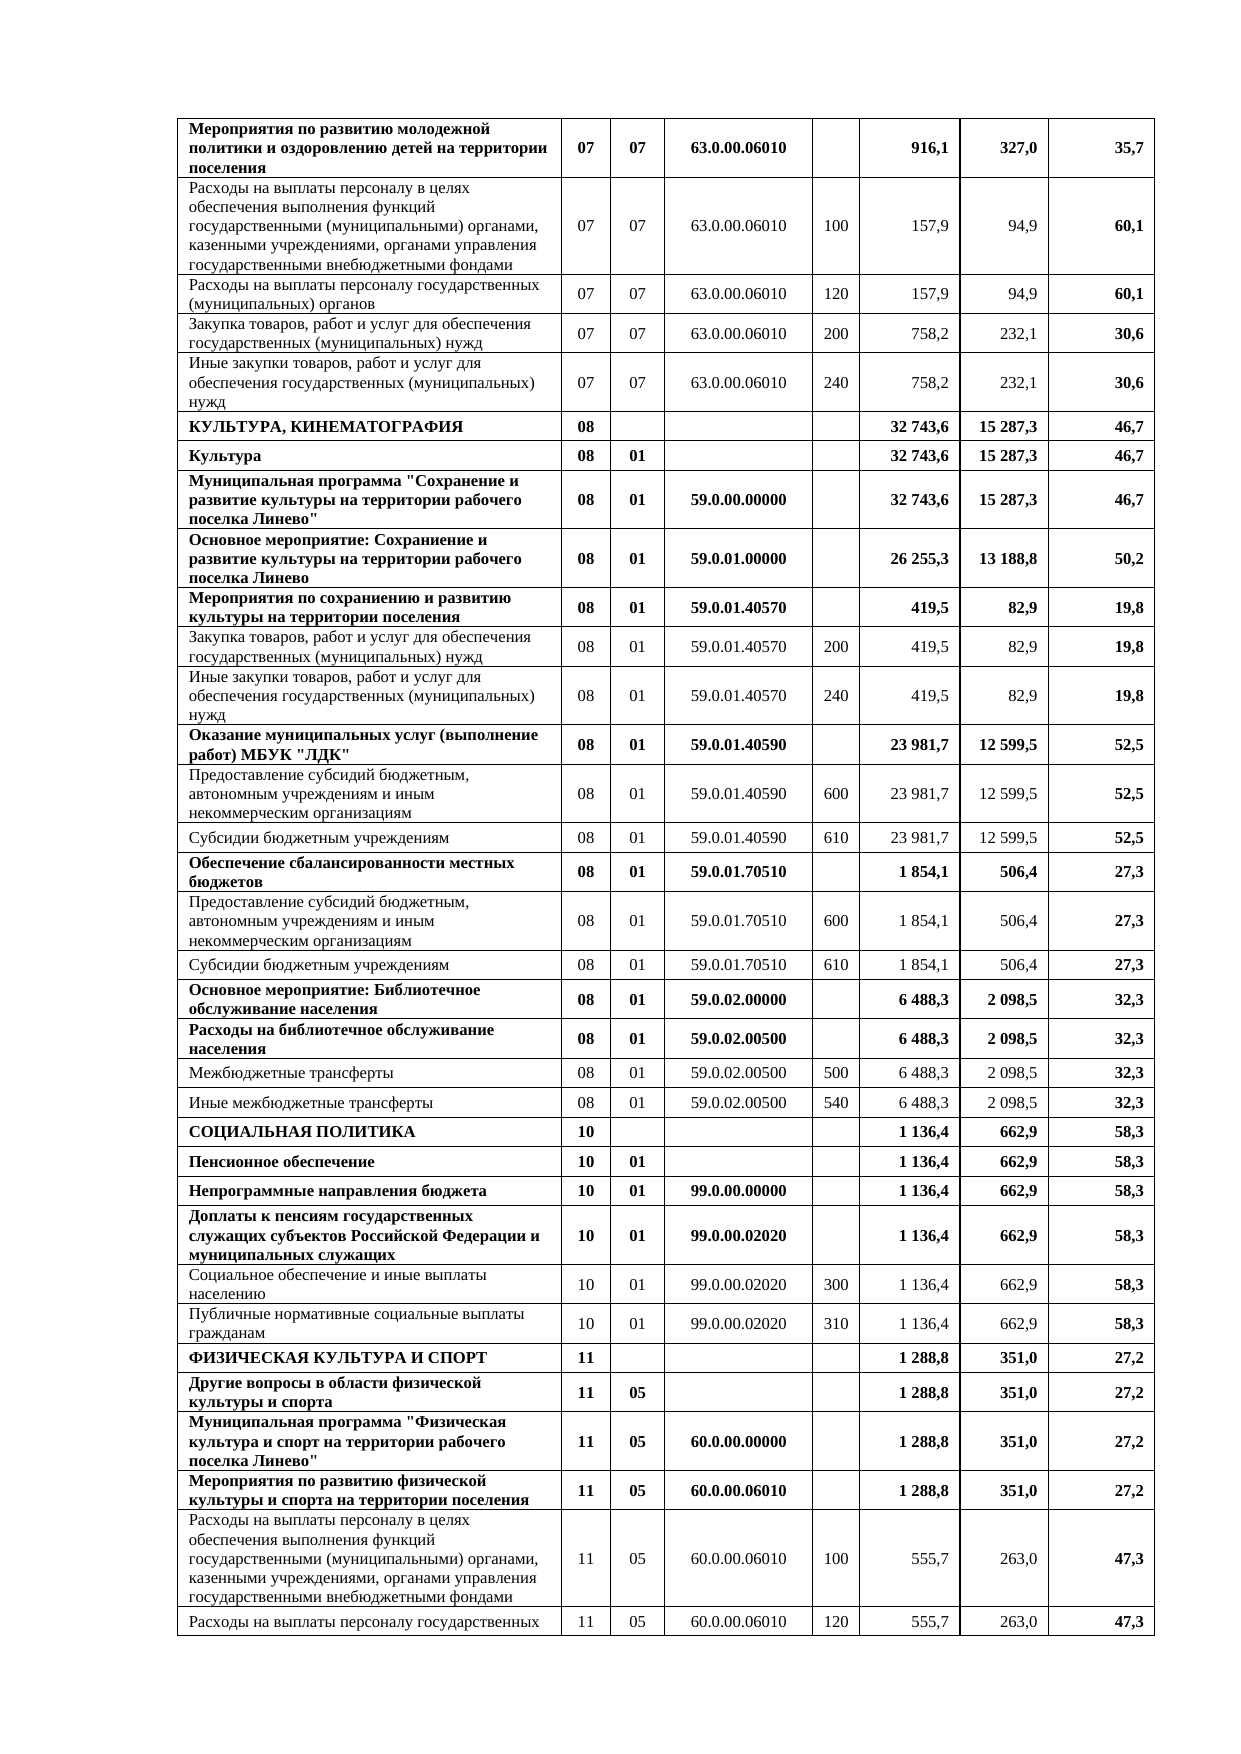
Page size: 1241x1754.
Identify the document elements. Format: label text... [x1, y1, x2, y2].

table_cell 351,0 [961, 1412, 1048, 1470]
table_cell 59.0.01.70510 [665, 951, 812, 979]
table_cell 08 [562, 1019, 610, 1058]
table_cell [813, 1373, 859, 1411]
table_cell 05 [611, 1607, 664, 1635]
table_cell 100 [813, 1510, 859, 1606]
table_cell 63.0.00.06010 [665, 178, 812, 273]
table_cell 60,1 [1049, 275, 1154, 313]
table_cell 94,9 [961, 178, 1048, 273]
table_cell 419,5 [860, 627, 959, 666]
table_cell 662,9 [961, 1206, 1048, 1264]
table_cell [178, 1607, 561, 1635]
table_cell 58,3 [1049, 1206, 1154, 1264]
table_cell 59.0.01.40570 [665, 588, 812, 626]
table_cell 63.0.00.06010 [665, 119, 812, 177]
table_cell 99.0.00.02020 [665, 1265, 812, 1303]
table_cell Мероприятия по сохраниению и развитию культуры на территории поселения [178, 588, 561, 626]
table_cell Предоставление субсидий бюджетным, автономным учреждениям и иным некоммерческим организациям [178, 765, 561, 822]
table_cell Социальное обеспечение и иные выплаты населению [178, 1265, 561, 1303]
table_cell 46,7 [1049, 441, 1154, 470]
table_cell 6 488,3 [860, 1019, 959, 1058]
table_cell 351,0 [961, 1344, 1048, 1372]
table_cell Доплаты к пенсиям государственных служащих субъектов Российской Федерации и муниципальных служащих [178, 1206, 561, 1264]
table_cell [813, 1177, 859, 1205]
table_cell 01 [611, 441, 664, 470]
table_cell 59.0.01.40570 [665, 667, 812, 724]
table_cell 99.0.00.02020 [665, 1304, 812, 1342]
table_cell [813, 980, 859, 1018]
table_cell 1 136,4 [860, 1177, 959, 1205]
table_cell 1 854,1 [860, 951, 959, 979]
table_cell 01 [611, 1088, 664, 1117]
table_cell 610 [813, 951, 859, 979]
table_cell [665, 441, 812, 470]
table_cell 758,2 [860, 314, 959, 352]
table_cell 11 [562, 1344, 610, 1372]
table_cell 08 [562, 980, 610, 1018]
table_cell 600 [813, 765, 859, 822]
table_cell 27,2 [1049, 1373, 1154, 1411]
table_cell Оказание муниципальных услуг (выполнение работ) МБУК "ЛДК" [178, 725, 561, 763]
table_cell 47,3 [1049, 1510, 1154, 1606]
table_cell 351,0 [961, 1471, 1048, 1509]
table_cell 52,5 [1049, 823, 1154, 852]
table_cell 10 [562, 1265, 610, 1303]
table_cell 52,5 [1049, 725, 1154, 763]
table_cell 27,3 [1049, 892, 1154, 949]
table_cell 58,3 [1049, 1304, 1154, 1342]
table_cell Обеспечение сбалансированности местных бюджетов [178, 853, 561, 891]
table_cell 01 [611, 667, 664, 724]
table_cell 47,3 [1049, 1607, 1154, 1635]
table_cell 01 [611, 471, 664, 528]
table_cell [813, 1147, 859, 1176]
table_cell 60.0.00.00000 [665, 1412, 812, 1470]
table_cell 52,5 [1049, 765, 1154, 822]
table_cell 01 [611, 980, 664, 1018]
table_cell 59.0.01.70510 [665, 892, 812, 949]
table_cell 240 [813, 353, 859, 411]
table_cell 82,9 [961, 667, 1048, 724]
table_cell 200 [813, 314, 859, 352]
table_cell 662,9 [961, 1304, 1048, 1342]
table_cell Муниципальная программа "Физическая культура и спорт на территории рабочего поселка Линево" [178, 1412, 561, 1470]
table_cell [813, 119, 859, 177]
table_cell Предоставление субсидий бюджетным, автономным учреждениям и иным некоммерческим организациям [178, 892, 561, 949]
table_cell 10 [562, 1147, 610, 1176]
table_cell 232,1 [961, 353, 1048, 411]
table_cell 120 [813, 275, 859, 313]
table_cell 300 [813, 1265, 859, 1303]
table_cell [813, 1019, 859, 1058]
table_cell 662,9 [961, 1147, 1048, 1176]
table_cell 08 [562, 725, 610, 763]
table_cell 6 488,3 [860, 1088, 959, 1117]
table_cell Иные закупки товаров, работ и услуг для обеспечения государственных (муниципальных) нужд [178, 667, 561, 724]
table_cell 32 743,6 [860, 471, 959, 528]
table_cell 2 098,5 [961, 1059, 1048, 1087]
table_cell ФИЗИЧЕСКАЯ КУЛЬТУРА И СПОРТ [178, 1344, 561, 1372]
table_cell 1 288,8 [860, 1344, 959, 1372]
table_cell 1 288,8 [860, 1412, 959, 1470]
table_cell 1 136,4 [860, 1206, 959, 1264]
table_cell 01 [611, 1147, 664, 1176]
table_cell 08 [562, 823, 610, 852]
table_cell 82,9 [961, 627, 1048, 666]
table_cell 59.0.02.00000 [665, 980, 812, 1018]
table_cell Иные закупки товаров, работ и услуг для обеспечения государственных (муниципальных) нужд [178, 353, 561, 411]
table_cell 01 [611, 529, 664, 587]
table_cell Мероприятия по развитию молодежной политики и оздоровлению детей на территории поселения [178, 119, 561, 177]
table_cell 2 098,5 [961, 1088, 1048, 1117]
table_cell 07 [562, 119, 610, 177]
table_cell 58,3 [1049, 1265, 1154, 1303]
table_cell 1 288,8 [860, 1373, 959, 1411]
table_cell [611, 412, 664, 440]
table_cell 01 [611, 765, 664, 822]
table_cell 59.0.02.00500 [665, 1059, 812, 1087]
table_cell 59.0.01.00000 [665, 529, 812, 587]
table_cell СОЦИАЛЬНАЯ ПОЛИТИКА [178, 1118, 561, 1146]
table_cell 05 [611, 1412, 664, 1470]
table_cell КУЛЬТУРА, КИНЕМАТОГРАФИЯ [178, 412, 561, 440]
table_cell 07 [562, 178, 610, 273]
table_cell 07 [611, 119, 664, 177]
table_cell 10 [562, 1206, 610, 1264]
table_cell 100 [813, 178, 859, 273]
table_cell Расходы на библиотечное обслуживание населения [178, 1019, 561, 1058]
table_cell 662,9 [961, 1118, 1048, 1146]
table_cell 07 [611, 178, 664, 273]
table_cell 08 [562, 892, 610, 949]
table_cell [813, 1471, 859, 1509]
table_cell 08 [562, 588, 610, 626]
table_cell 01 [611, 588, 664, 626]
table_cell [813, 529, 859, 587]
table_cell 12 599,5 [961, 823, 1048, 852]
table_cell 758,2 [860, 353, 959, 411]
table_cell 11 [562, 1373, 610, 1411]
table_cell 27,3 [1049, 853, 1154, 891]
table_cell 10 [562, 1118, 610, 1146]
table_cell 6 488,3 [860, 980, 959, 1018]
table_cell 01 [611, 1265, 664, 1303]
table_cell 59.0.01.40590 [665, 823, 812, 852]
table_cell 59.0.02.00500 [665, 1088, 812, 1117]
table_cell 1 854,1 [860, 853, 959, 891]
table_cell 60.0.00.06010 [665, 1607, 812, 1635]
table_cell 506,4 [961, 892, 1048, 949]
table_cell 01 [611, 951, 664, 979]
table_cell 600 [813, 892, 859, 949]
table_cell 07 [611, 275, 664, 313]
table_cell 10 [562, 1177, 610, 1205]
table_cell Иные межбюджетные трансферты [178, 1088, 561, 1117]
table_cell Основное мероприятие: Сохраниение и развитие культуры на территории рабочего поселка Линево [178, 529, 561, 587]
table_cell [813, 1344, 859, 1372]
table_cell 351,0 [961, 1373, 1048, 1411]
table_cell 59.0.01.40590 [665, 765, 812, 822]
table_cell 506,4 [961, 951, 1048, 979]
table_cell 07 [562, 314, 610, 352]
table_cell [813, 1412, 859, 1470]
table_cell 08 [562, 529, 610, 587]
table_cell 46,7 [1049, 471, 1154, 528]
table_cell 15 287,3 [961, 441, 1048, 470]
table_cell 32,3 [1049, 1088, 1154, 1117]
table_cell 327,0 [961, 119, 1048, 177]
table_cell 12 599,5 [961, 765, 1048, 822]
table_cell 662,9 [961, 1265, 1048, 1303]
table_cell 23 981,7 [860, 823, 959, 852]
table_cell 419,5 [860, 667, 959, 724]
table_cell 32 743,6 [860, 441, 959, 470]
table_cell 32,3 [1049, 1059, 1154, 1087]
table_cell 27,2 [1049, 1412, 1154, 1470]
table_cell 916,1 [860, 119, 959, 177]
table_cell 30,6 [1049, 314, 1154, 352]
table_cell [813, 725, 859, 763]
table_cell 05 [611, 1510, 664, 1606]
table_cell 07 [562, 353, 610, 411]
table_cell 60,1 [1049, 178, 1154, 273]
table_cell 2 098,5 [961, 1019, 1048, 1058]
table_cell 419,5 [860, 588, 959, 626]
table_cell 263,0 [961, 1607, 1048, 1635]
table_cell 99.0.00.02020 [665, 1206, 812, 1264]
table_cell Другие вопросы в области физической культуры и спорта [178, 1373, 561, 1411]
table_cell 63.0.00.06010 [665, 275, 812, 313]
table_cell 2 098,5 [961, 980, 1048, 1018]
table_cell 63.0.00.06010 [665, 353, 812, 411]
table_cell 08 [562, 471, 610, 528]
table_cell 6 488,3 [860, 1059, 959, 1087]
table_cell Основное мероприятие: Библиотечное обслуживание населения [178, 980, 561, 1018]
table_cell 15 287,3 [961, 471, 1048, 528]
table_cell 59.0.01.40570 [665, 627, 812, 666]
table_cell [813, 1118, 859, 1146]
table_cell 58,3 [1049, 1147, 1154, 1176]
table_cell [813, 412, 859, 440]
table_cell Муниципальная программа "Сохранение и развитие культуры на территории рабочего поселка Линево" [178, 471, 561, 528]
table_cell [611, 1344, 664, 1372]
table_cell 19,8 [1049, 588, 1154, 626]
table_cell 60.0.00.06010 [665, 1510, 812, 1606]
table_cell 01 [611, 1019, 664, 1058]
table_cell 27,2 [1049, 1344, 1154, 1372]
table_cell 555,7 [860, 1607, 959, 1635]
table_cell 30,6 [1049, 353, 1154, 411]
table_cell [665, 1373, 812, 1411]
table_cell 500 [813, 1059, 859, 1087]
table_cell 60.0.00.06010 [665, 1471, 812, 1509]
table_cell 08 [562, 441, 610, 470]
table_cell 120 [813, 1607, 859, 1635]
table_cell 59.0.02.00500 [665, 1019, 812, 1058]
table_cell 32,3 [1049, 1019, 1154, 1058]
table_cell 555,7 [860, 1510, 959, 1606]
table_cell 58,3 [1049, 1177, 1154, 1205]
table_cell 263,0 [961, 1510, 1048, 1606]
table_cell 08 [562, 1059, 610, 1087]
table_cell 59.0.01.40590 [665, 725, 812, 763]
table_cell 11 [562, 1607, 610, 1635]
table_cell 240 [813, 667, 859, 724]
table_cell [813, 853, 859, 891]
table_cell 310 [813, 1304, 859, 1342]
table_cell 05 [611, 1471, 664, 1509]
table_cell 08 [562, 1088, 610, 1117]
table_cell [813, 441, 859, 470]
table_cell [813, 588, 859, 626]
table_cell [665, 412, 812, 440]
table_cell 01 [611, 627, 664, 666]
table_cell Непрограммные направления бюджета [178, 1177, 561, 1205]
table_cell 08 [562, 765, 610, 822]
table_cell Межбюджетные трансферты [178, 1059, 561, 1087]
table_cell 1 136,4 [860, 1265, 959, 1303]
table_cell [665, 1344, 812, 1372]
table_cell 99.0.00.00000 [665, 1177, 812, 1205]
table_cell 08 [562, 853, 610, 891]
table_cell 32,3 [1049, 980, 1154, 1018]
table_cell 01 [611, 823, 664, 852]
table_cell 1 288,8 [860, 1471, 959, 1509]
table_cell 662,9 [961, 1177, 1048, 1205]
table_cell 58,3 [1049, 1118, 1154, 1146]
table_cell 1 854,1 [860, 892, 959, 949]
table_cell 63.0.00.06010 [665, 314, 812, 352]
table_cell 07 [562, 275, 610, 313]
table_cell 19,8 [1049, 627, 1154, 666]
table_cell 13 188,8 [961, 529, 1048, 587]
table_cell 157,9 [860, 178, 959, 273]
table_cell 01 [611, 1206, 664, 1264]
table_cell 05 [611, 1373, 664, 1411]
table_cell 19,8 [1049, 667, 1154, 724]
table_cell 08 [562, 951, 610, 979]
table_cell Закупка товаров, работ и услуг для обеспечения государственных (муниципальных) нужд [178, 314, 561, 352]
table_cell 200 [813, 627, 859, 666]
table_cell 1 136,4 [860, 1118, 959, 1146]
table_cell 50,2 [1049, 529, 1154, 587]
table_cell 15 287,3 [961, 412, 1048, 440]
table_cell 01 [611, 1304, 664, 1342]
table_cell 610 [813, 823, 859, 852]
table_cell 540 [813, 1088, 859, 1117]
table_cell 1 136,4 [860, 1304, 959, 1342]
table_cell 27,3 [1049, 951, 1154, 979]
table_cell 1 136,4 [860, 1147, 959, 1176]
table_cell 01 [611, 892, 664, 949]
table_cell 27,2 [1049, 1471, 1154, 1509]
table_cell 506,4 [961, 853, 1048, 891]
table_cell [813, 471, 859, 528]
table_cell Субсидии бюджетным учреждениям [178, 951, 561, 979]
table_cell 26 255,3 [860, 529, 959, 587]
table_cell 94,9 [961, 275, 1048, 313]
table_cell Мероприятия по развитию физической культуры и спорта на территории поселения [178, 1471, 561, 1509]
table_cell Субсидии бюджетным учреждениям [178, 823, 561, 852]
table_cell 232,1 [961, 314, 1048, 352]
table_cell Расходы на выплаты персоналу государственных (муниципальных) органов [178, 275, 561, 313]
table_cell 01 [611, 853, 664, 891]
table_cell 07 [611, 353, 664, 411]
table_cell 59.0.01.70510 [665, 853, 812, 891]
table_cell Пенсионное обеспечение [178, 1147, 561, 1176]
table_cell [611, 1118, 664, 1146]
table_cell 01 [611, 725, 664, 763]
table_cell 10 [562, 1304, 610, 1342]
table_cell 08 [562, 627, 610, 666]
table_cell 07 [611, 314, 664, 352]
table_cell Публичные нормативные социальные выплаты гражданам [178, 1304, 561, 1342]
table_cell [813, 1206, 859, 1264]
table_cell 11 [562, 1471, 610, 1509]
table_cell 59.0.00.00000 [665, 471, 812, 528]
table_cell 08 [562, 667, 610, 724]
table_cell 01 [611, 1059, 664, 1087]
table_cell 08 [562, 412, 610, 440]
table_cell [665, 1118, 812, 1146]
table_cell 12 599,5 [961, 725, 1048, 763]
table_cell 23 981,7 [860, 725, 959, 763]
table_cell 11 [562, 1412, 610, 1470]
table_cell 46,7 [1049, 412, 1154, 440]
table_cell 82,9 [961, 588, 1048, 626]
table_cell 11 [562, 1510, 610, 1606]
table_cell 23 981,7 [860, 765, 959, 822]
table_cell 01 [611, 1177, 664, 1205]
table_cell [665, 1147, 812, 1176]
table_cell 35,7 [1049, 119, 1154, 177]
table_cell Закупка товаров, работ и услуг для обеспечения государственных (муниципальных) нужд [178, 627, 561, 666]
table_cell 32 743,6 [860, 412, 959, 440]
table_cell 157,9 [860, 275, 959, 313]
table_cell Культура [178, 441, 561, 470]
